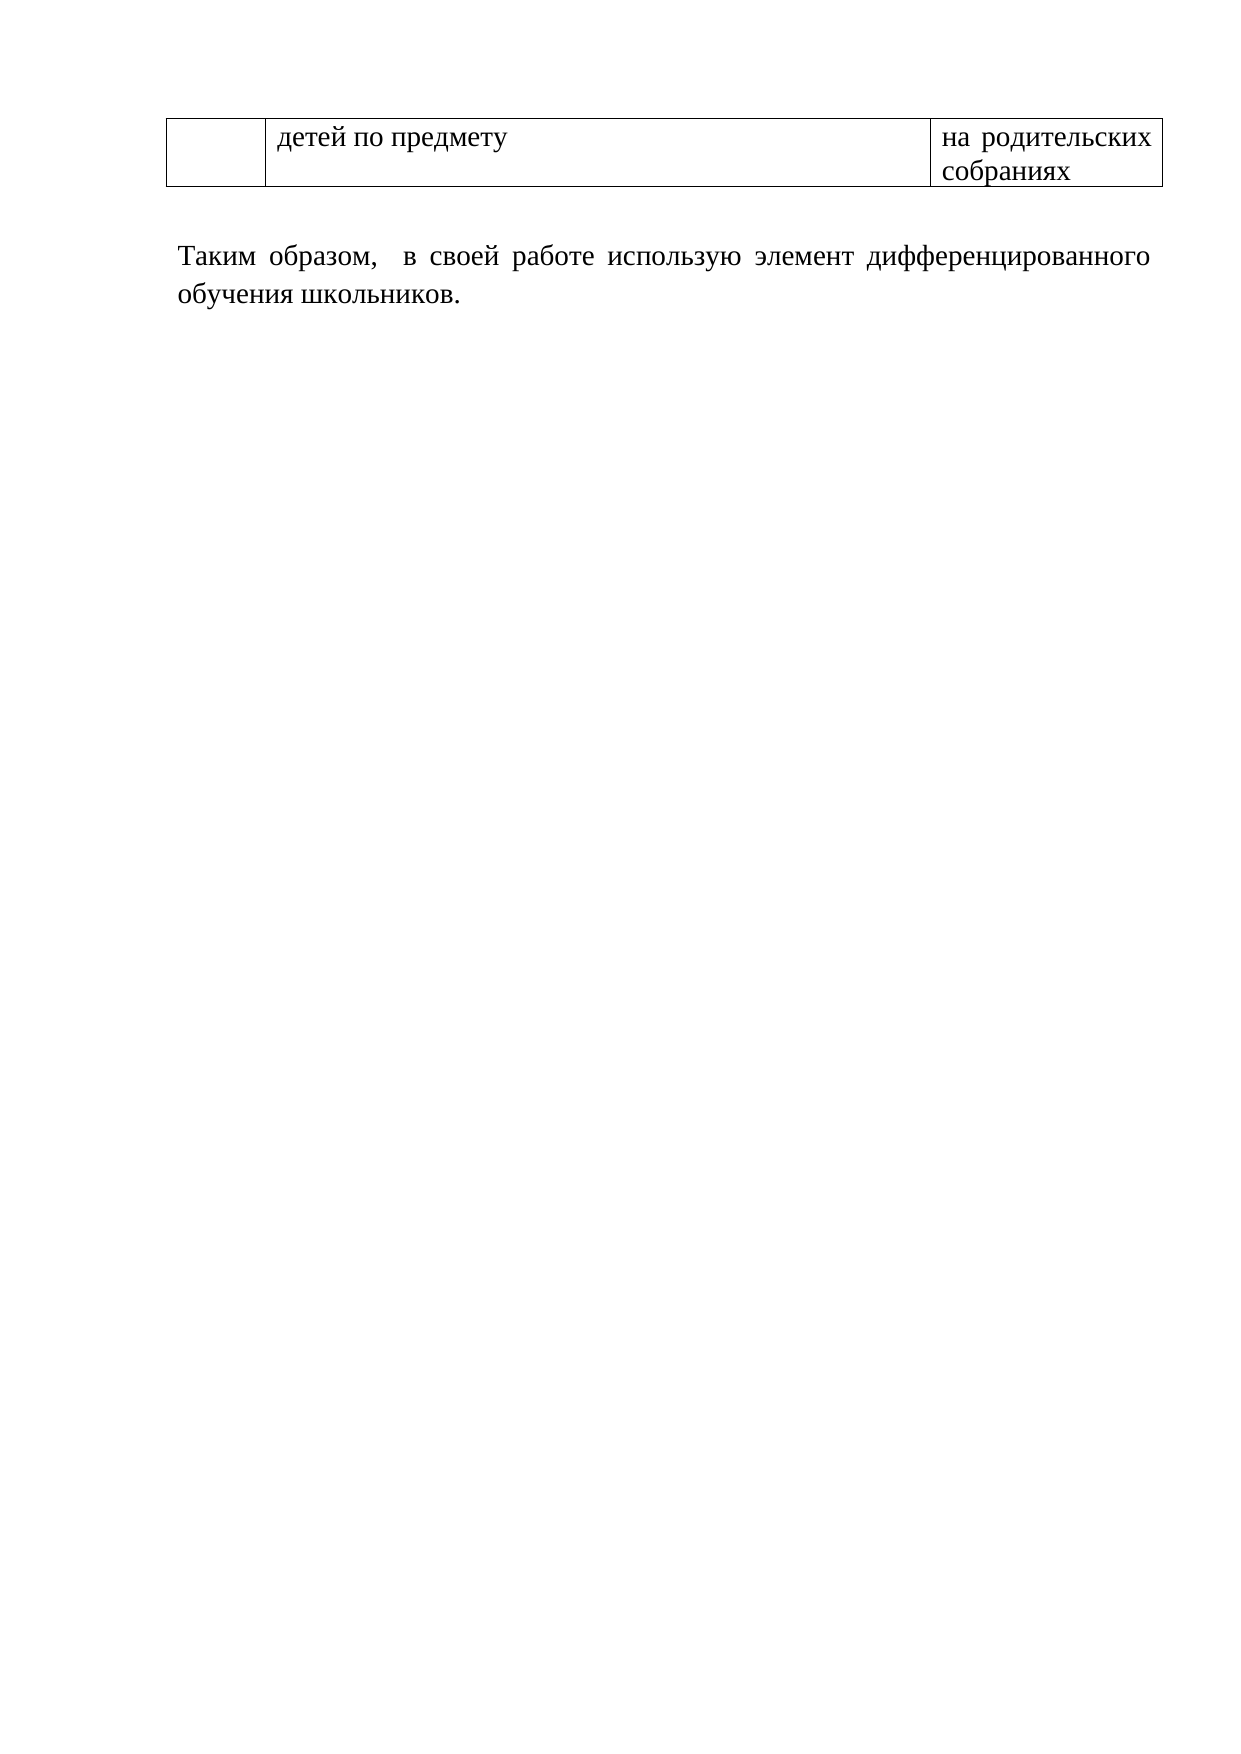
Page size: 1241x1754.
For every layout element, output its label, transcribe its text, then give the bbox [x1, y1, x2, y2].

text Таким образом, в своей работе использую элемент дифференцированного обучения школьников. [177, 238, 1152, 310]
table_cell 8 [167, 119, 265, 186]
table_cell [931, 119, 1162, 186]
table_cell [266, 119, 930, 186]
